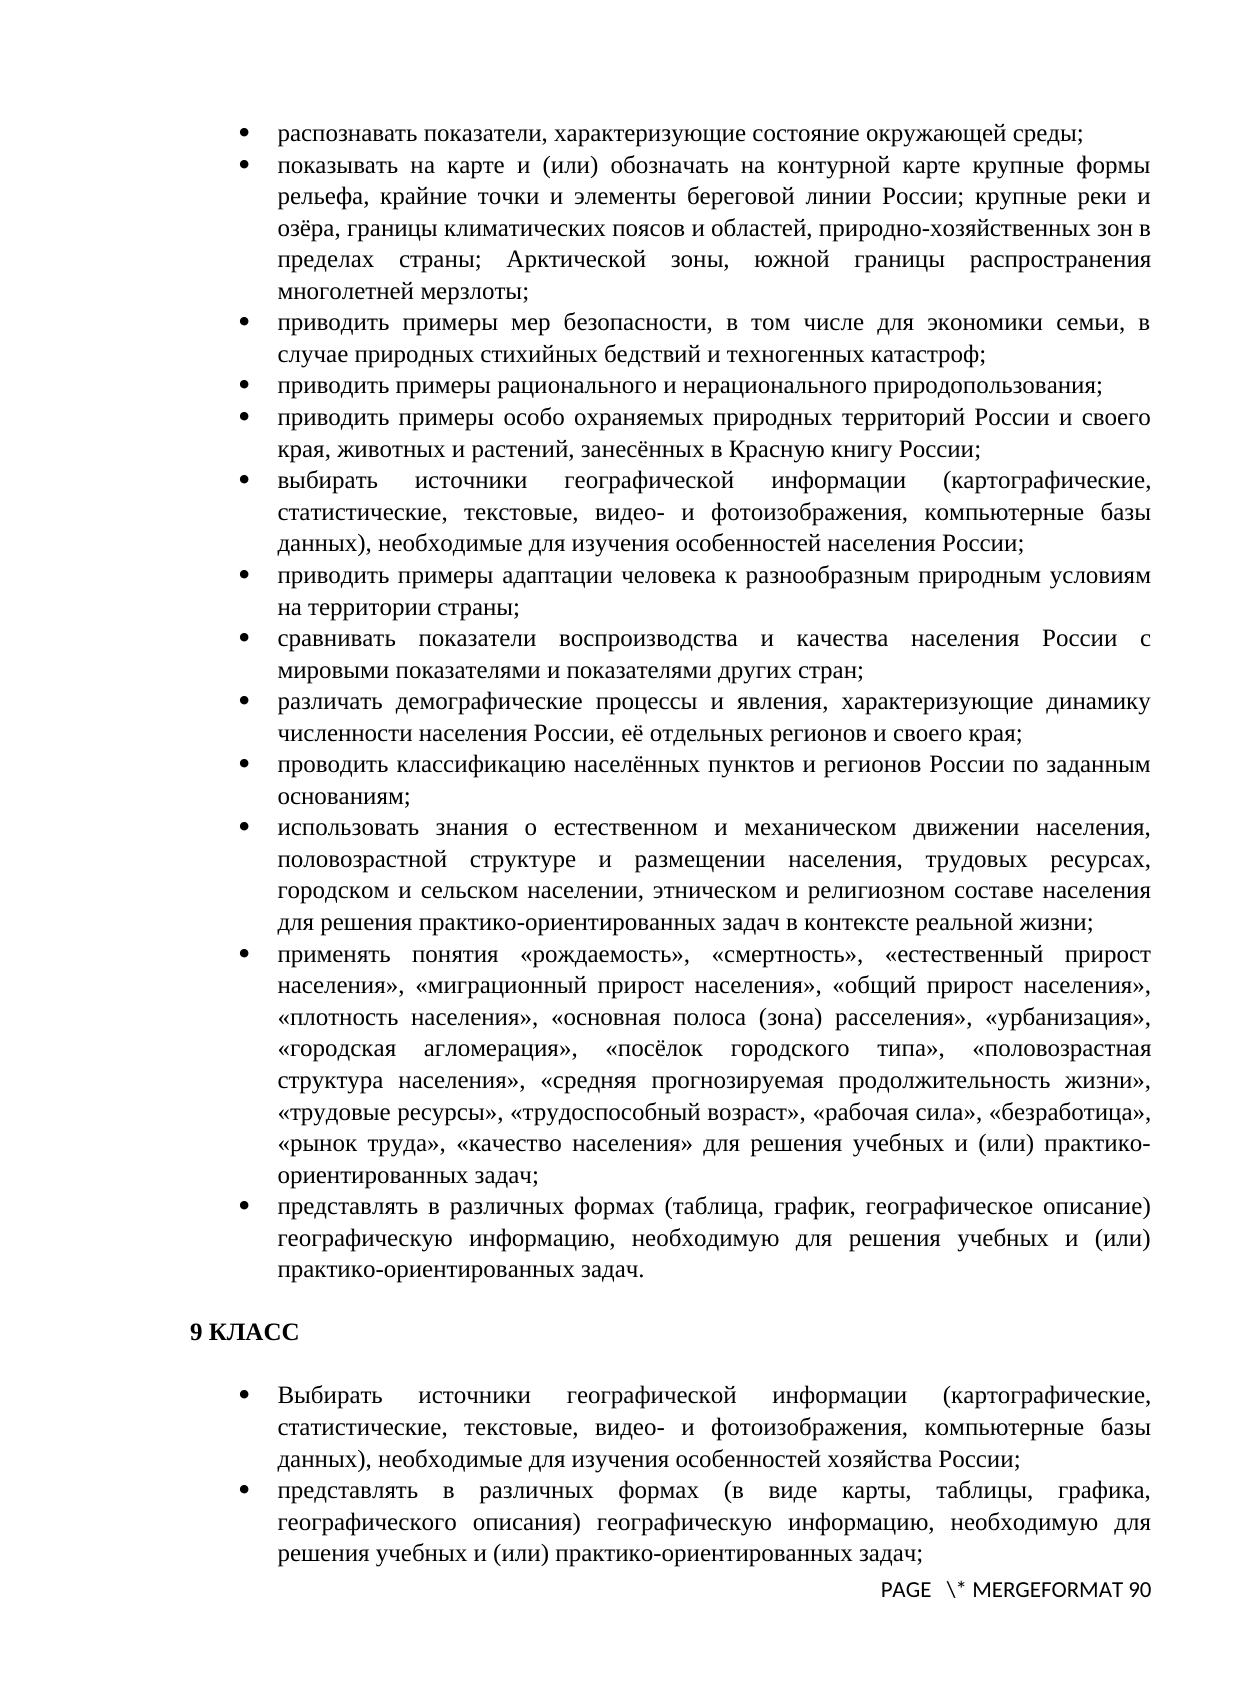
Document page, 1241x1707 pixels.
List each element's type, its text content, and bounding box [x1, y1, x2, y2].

list представлять в различных формах (таблица, график, географическое описание) географическую информацию, необходимую для решения учебных и (или) практико-ориентированных задач. [240, 1191, 1152, 1283]
list приводить примеры рационального и нерационального природопользования; [240, 371, 1152, 399]
list использовать знания о естественном и механическом движении населения, половозрастной структуре и размещении населения, трудовых ресурсах, городском и сельском населении, этническом и религиозном составе населения для решения практико-ориентированных задач в контексте реальной жизни; [240, 812, 1152, 936]
list представлять в различных формах (в виде карты, таблицы, графика, географического описания) географическую информацию, необходимую для решения учебных и (или) практико-ориентированных задач; [240, 1475, 1152, 1567]
list приводить примеры особо охраняемых природных территорий России и своего края, животных и растений, занесённых в Красную книгу России; [240, 402, 1152, 462]
list проводить классификацию населённых пунктов и регионов России по заданным основаниям; [240, 749, 1152, 810]
list выбирать источники географической информации (картографические, статистические, текстовые, видео- и фотоизображения, компьютерные базы данных), необходимые для изучения особенностей населения России; [240, 465, 1152, 557]
list сравнивать показатели воспроизводства и качества населения России с мировыми показателями и показателями других стран; [240, 623, 1152, 683]
list приводить примеры адаптации человека к разнообразным природным условиям на территории страны; [240, 560, 1152, 620]
list показывать на карте и (или) обозначать на контурной карте крупные формы рельефа, крайние точки и элементы береговой линии России; крупные реки и озёра, границы климатических поясов и областей, природно-хозяйственных зон в пределах страны; Арктической зоны, южной границы распространения многолетней мерзлоты; [240, 150, 1152, 305]
list Выбирать источники географической информации (картографические, статистические, текстовые, видео- и фотоизображения, компьютерные базы данных), необходимые для изучения особенностей хозяйства России; [240, 1381, 1152, 1472]
list распознавать показатели, характеризующие состояние окружающей среды; [240, 118, 1152, 147]
list различать демографические процессы и явления, характеризующие динамику численности населения России, её отдельных регионов и своего края; [240, 686, 1152, 747]
text 9 КЛАСС [190, 1317, 1152, 1346]
list применять понятия «рождаемость», «смертность», «естественный прирост населения», «миграционный прирост населения», «общий прирост населения», «плотность населения», «основная полоса (зона) расселения», «урбанизация», «городская агломерация», «посёлок городского типа», «половозрастная структура населения», «средняя прогнозируемая продолжительность жизни», «трудовые ресурсы», «трудоспособный возраст», «рабочая сила», «безработица», «рынок труда», «качество населения» для решения учебных и (или) практико- ориентированных задач; [240, 939, 1152, 1188]
list приводить примеры мер безопасности, в том числе для экономики семьи, в случае природных стихийных бедствий и техногенных катастроф; [240, 307, 1152, 368]
